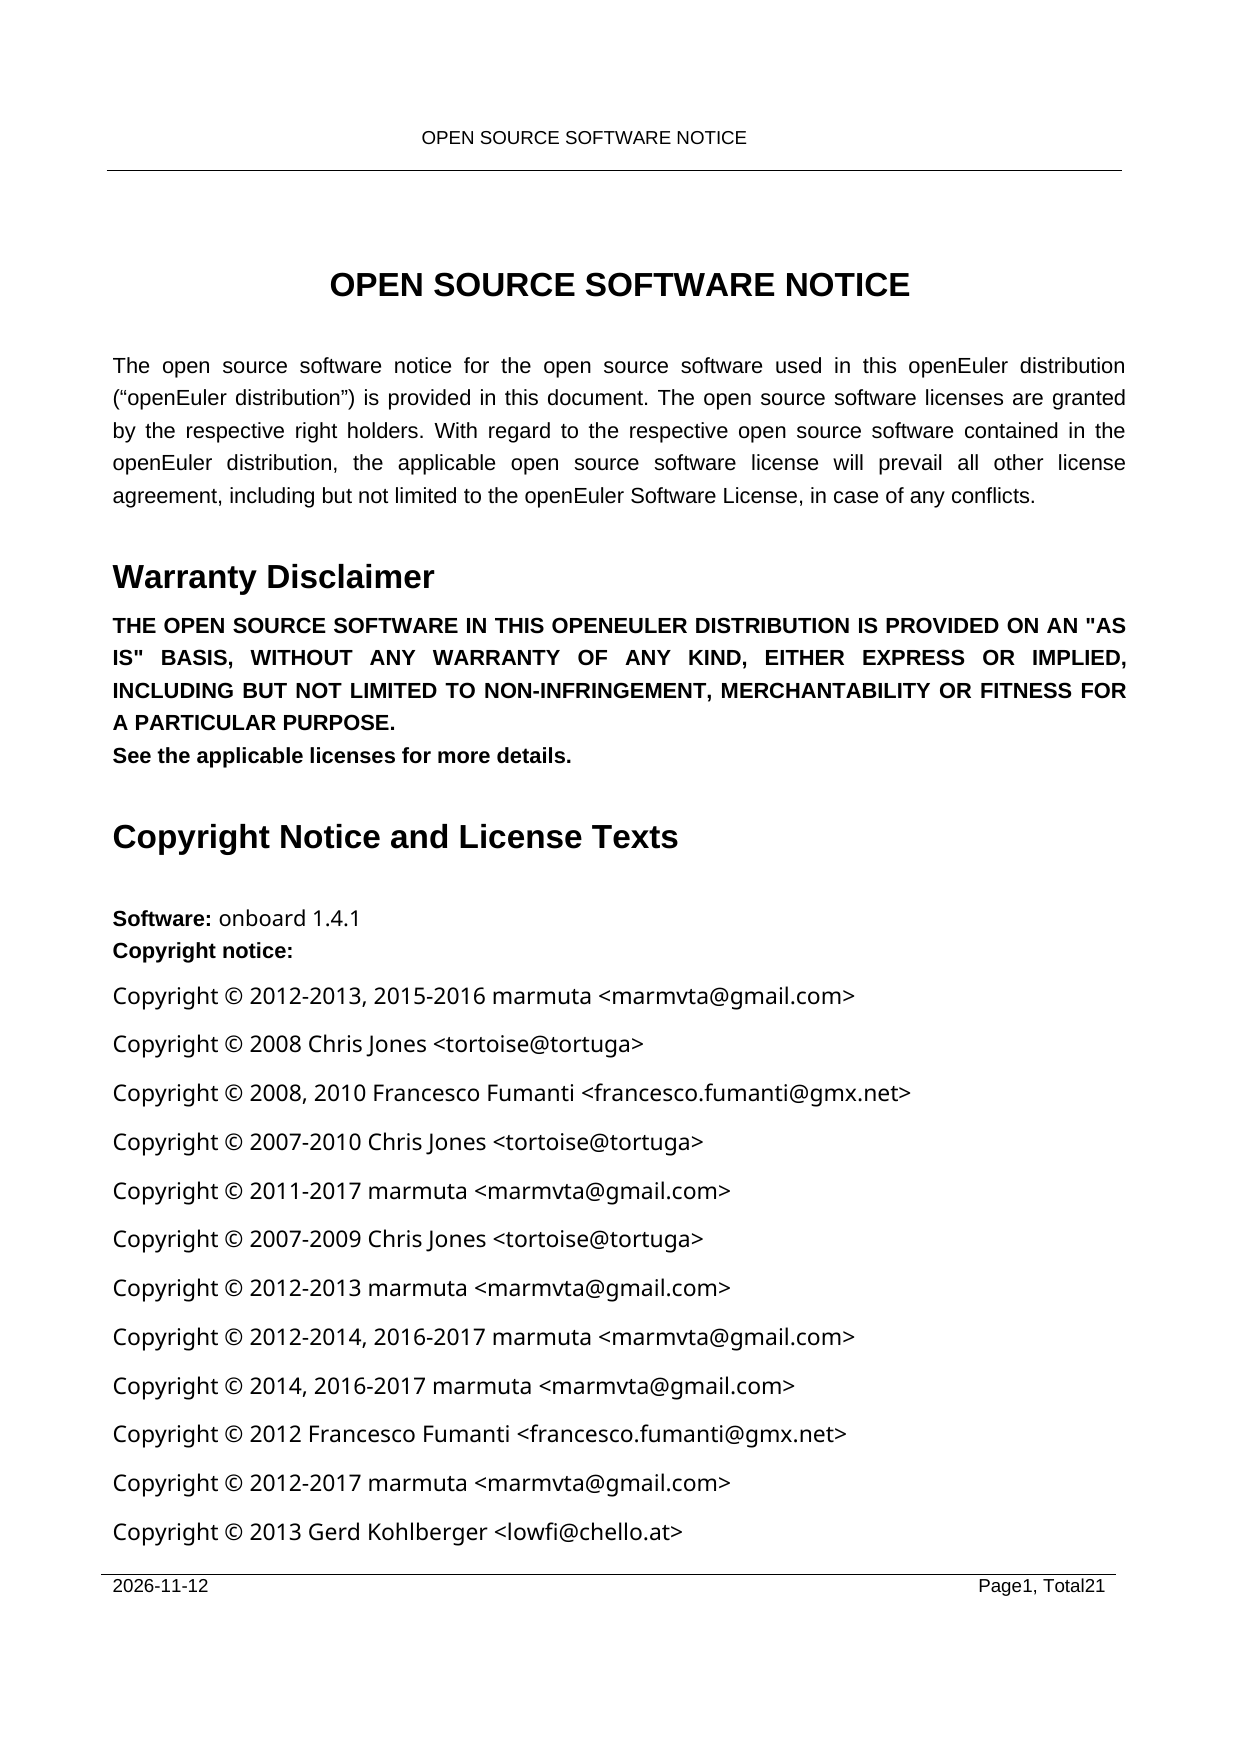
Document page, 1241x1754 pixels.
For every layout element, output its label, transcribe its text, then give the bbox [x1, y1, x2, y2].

text Software: onboard 1.4.1 [112, 901, 1128, 934]
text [112, 979, 1128, 1548]
text THE OPEN SOURCE SOFTWARE IN THIS OPENEULER DISTRIBUTION IS PROVIDED ON AN "AS IS" BASIS, WITHOUT ANY WARRANTY OF ANY KIND, EITHER EXPRESS OR IMPLIED, INCLUDING BUT NOT LIMITED TO NON-INFRINGEMENT, MERCHANTABILITY OR FITNESS FOR A PARTICULAR PURPOSE. See the applicable licenses for more details. [112, 609, 1128, 771]
text Warranty Disclaimer [112, 544, 1128, 609]
text The open source software notice for the open source software used in this openEuler distribution (“openEuler distribution”) is provided in this document. The open source software licenses are granted by the respective right holders. With regard to the respective open source software contained in the openEuler distribution, the applicable open source software license will prevail all other license agreement, including but not limited to the openEuler Software License, in case of any conflicts. [112, 349, 1128, 511]
text Copyright Notice and License Texts [112, 804, 1128, 869]
text OPEN SOURCE SOFTWARE NOTICE [112, 251, 1128, 316]
text Copyright notice: [112, 934, 1128, 966]
